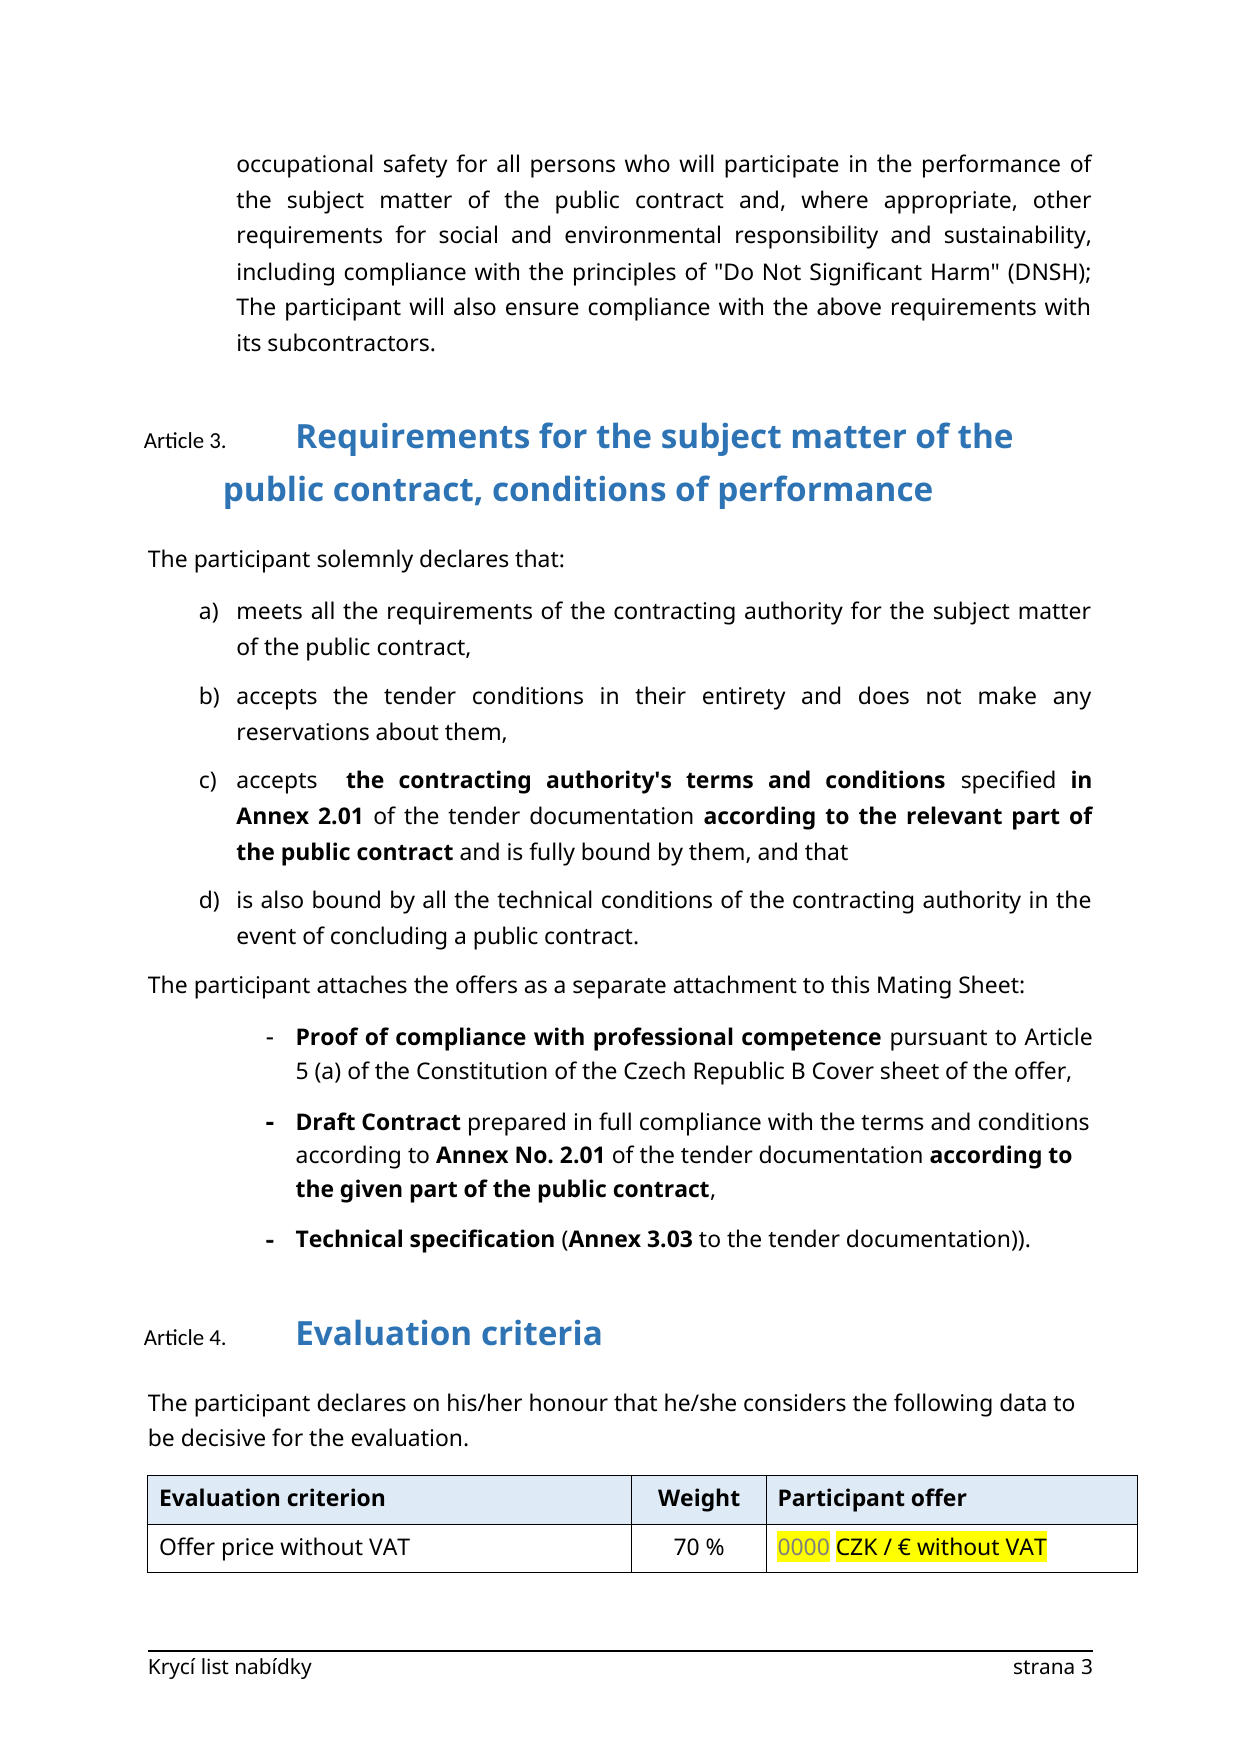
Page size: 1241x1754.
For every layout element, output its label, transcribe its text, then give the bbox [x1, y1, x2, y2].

table_header Evaluation criterion [148, 1476, 631, 1524]
table_cell [767, 1525, 1137, 1572]
subtitle Requirements for the subject matter of the public contract, conditions of performance [185, 413, 1093, 511]
table_header Participant offer [767, 1476, 1137, 1524]
subtitle Evaluation criteria [185, 1309, 1093, 1355]
list Technical specification (Annex 3.03 to the tender documentation)). [266, 1223, 1093, 1254]
list Proof of compliance with professional competence pursuant to Article 5 (a) of the Constitution of the Czech Republic B Cover sheet of the offer, [266, 1021, 1093, 1086]
text The participant attaches the offers as a separate attachment to this Mating Sheet: [148, 969, 1093, 1000]
list accepts the tender conditions in their entirety and does not make any reservations about them, [199, 679, 1093, 747]
text The participant solemnly declares that: [148, 543, 1093, 574]
table_cell Offer price without VAT [148, 1525, 631, 1572]
table_header Weight [632, 1476, 766, 1524]
table_cell 70 % [632, 1525, 766, 1572]
list accepts the contracting authority's terms and conditions specified in Annex 2.01 of the tender documentation according to the relevant part of the public contract and is fully bound by them, and that [199, 764, 1093, 867]
list is also bound by all the technical conditions of the contracting authority in the event of concluding a public contract. [199, 884, 1093, 951]
list meets all the requirements of the contracting authority for the subject matter of the public contract, [199, 595, 1093, 662]
text The participant declares on his/her honour that he/she considers the following data to be decisive for the evaluation. [148, 1386, 1093, 1454]
list Draft Contract prepared in full compliance with the terms and conditions according to Annex No. 2.01 of the tender documentation according to the given part of the public contract, [266, 1105, 1093, 1204]
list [199, 148, 1093, 358]
